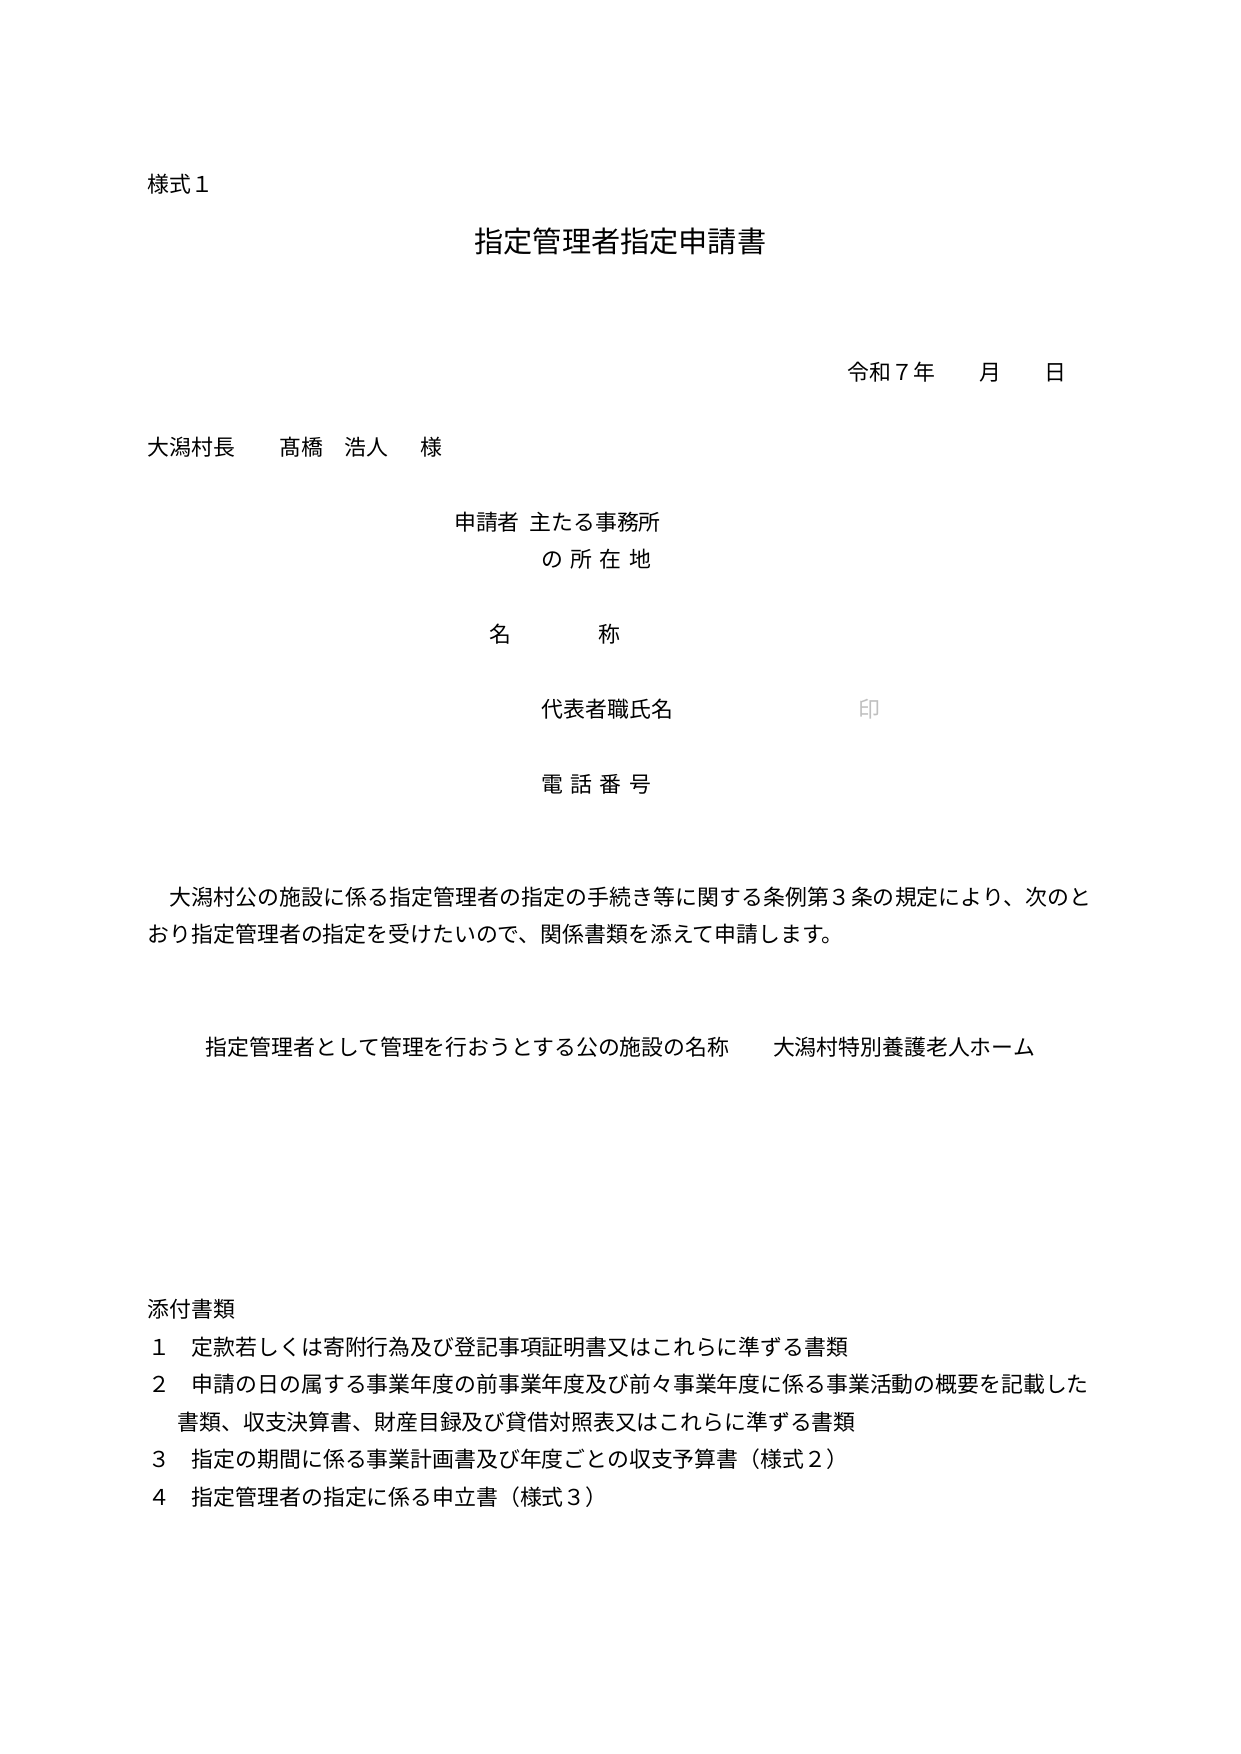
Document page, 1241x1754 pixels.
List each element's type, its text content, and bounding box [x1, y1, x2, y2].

text 電話番号 [148, 764, 1092, 802]
text 名 称 [148, 614, 1092, 652]
text 大潟村長 髙橋 浩人 様 [148, 427, 1092, 464]
text ４ 指定管理者の指定に係る申立書（様式３） [148, 1477, 1092, 1514]
text 令和７年 月 日 [760, 352, 1092, 389]
text 代表者職氏名 印 [148, 689, 1092, 727]
text 申請者 主たる事務所 [148, 502, 1092, 539]
text 様式１ [148, 164, 1092, 202]
text 添付書類 [148, 1289, 1092, 1327]
text １ 定款若しくは寄附行為及び登記事項証明書又はこれらに準ずる書類 [148, 1327, 1092, 1364]
text ３ 指定の期間に係る事業計画書及び年度ごとの収支予算書（様式２） [148, 1439, 1092, 1477]
text 指定管理者指定申請書 [148, 202, 1092, 277]
text の所在地 [148, 539, 1092, 577]
text 大潟村公の施設に係る指定管理者の指定の手続き等に関する条例第３条の規定により、次のとおり指定管理者の指定を受けたいので、関係書類を添えて申請します。 [148, 877, 1092, 952]
text 指定管理者として管理を行おうとする公の施設の名称 大潟村特別養護老人ホーム [148, 1027, 1092, 1064]
text ２ 申請の日の属する事業年度の前事業年度及び前々事業年度に係る事業活動の概要を記載した書類、収支決算書、財産目録及び貸借対照表又はこれらに準ずる書類 [148, 1364, 1092, 1439]
